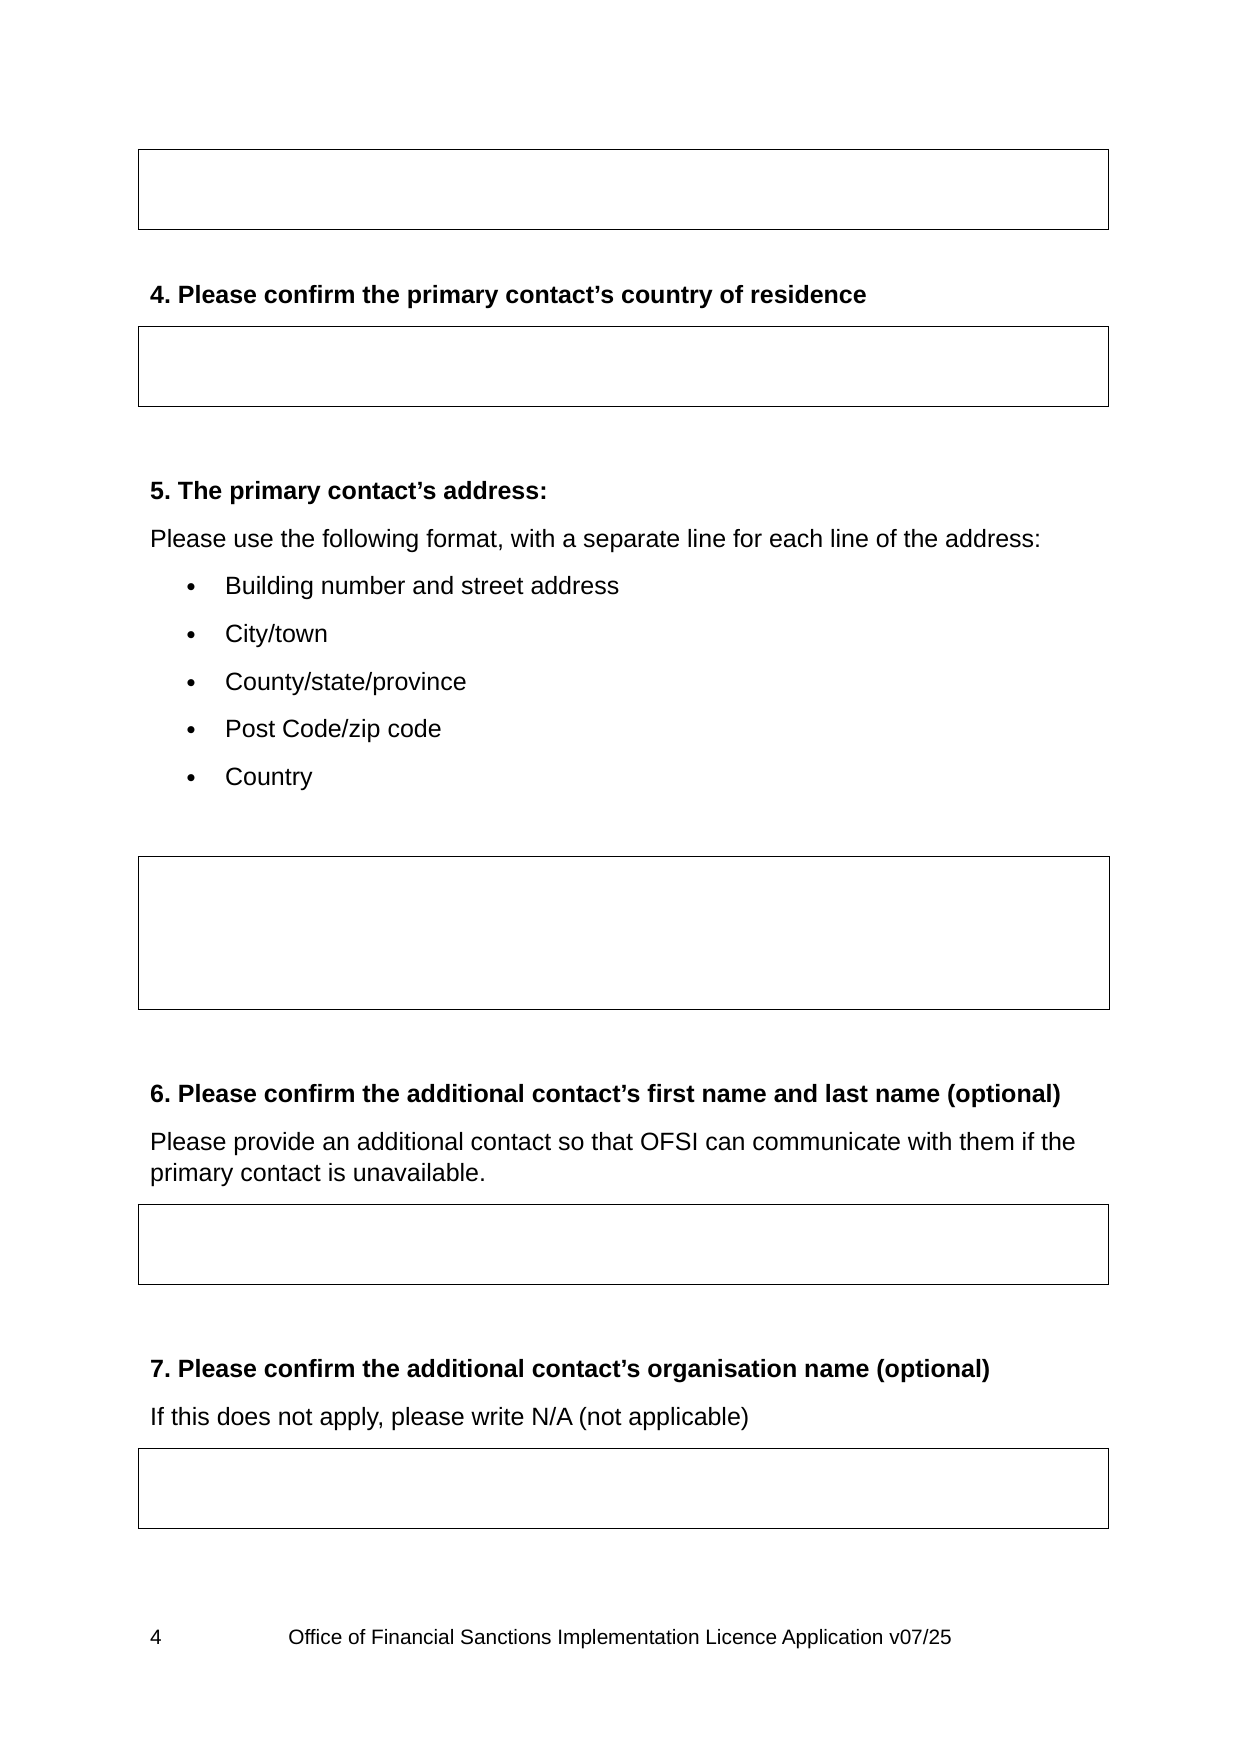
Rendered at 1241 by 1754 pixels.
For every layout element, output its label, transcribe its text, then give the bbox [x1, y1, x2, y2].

table_header [139, 857, 1109, 1009]
table_header [139, 1205, 1108, 1284]
text 5. The primary contact’s address: [150, 476, 1090, 504]
list Post Code/zip code [187, 714, 1090, 743]
text If this does not apply, please write N/A (not applicable) [150, 1401, 1090, 1430]
list County/state/province [187, 667, 1090, 695]
text 7. Please confirm the additional contact’s organisation name (optional) [150, 1354, 1090, 1382]
list Building number and street address [187, 571, 1090, 600]
table_header [139, 150, 1108, 228]
text Please use the following format, with a separate line for each line of the address: [150, 523, 1090, 552]
text 4. Please confirm the primary contact’s country of residence [150, 279, 1090, 308]
list Country [187, 762, 1090, 791]
text Please provide an additional contact so that OFSI can communicate with them if the primary contact is unavailable. [150, 1126, 1090, 1186]
table_header [139, 327, 1108, 406]
table_header [139, 1449, 1108, 1528]
list City/town [187, 619, 1090, 648]
text 6. Please confirm the additional contact’s first name and last name (optional) [150, 1079, 1090, 1107]
